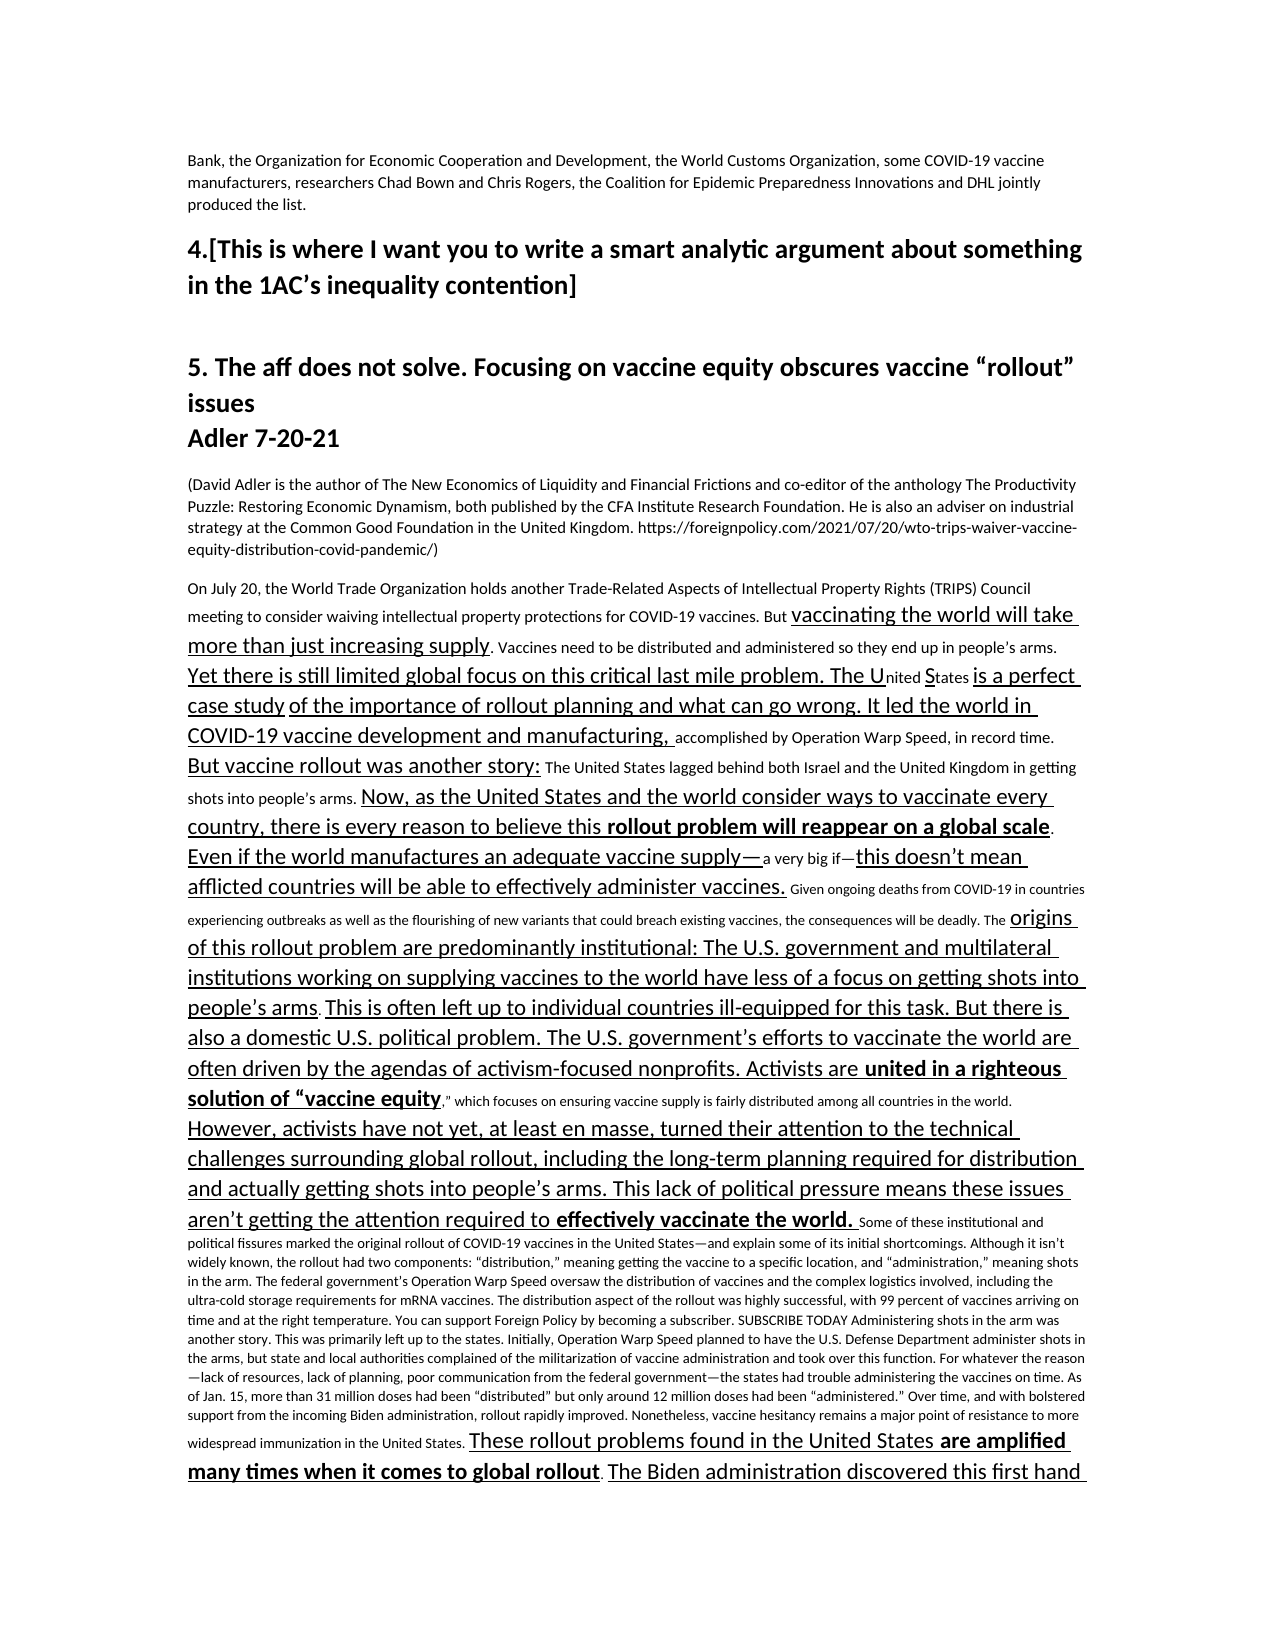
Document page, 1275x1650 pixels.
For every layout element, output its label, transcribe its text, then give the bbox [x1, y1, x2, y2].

subtitle 4.[This is where I want you to write a smart analytic argument about something in the 1AC’s inequality contention] [187, 232, 1087, 301]
text Adler 7-20-21 [187, 422, 1087, 455]
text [187, 578, 1087, 1485]
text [187, 150, 1087, 214]
subtitle 5. The aff does not solve. Focusing on vaccine equity obscures vaccine “rollout” issues [187, 350, 1087, 419]
text (David Adler is the author of The New Economics of Liquidity and Financial Frictions and co-editor of the anthology The Productivity Puzzle: Restoring Economic Dynamism, both published by the CFA Institute Research Foundation. He is also an adviser on industrial strategy at the Common Good Foundation in the United Kingdom. https://foreignpolicy.com/2021/07/20/wto-trips-waiver-vaccine-equity-distribution-covid-pandemic/) [187, 474, 1087, 560]
